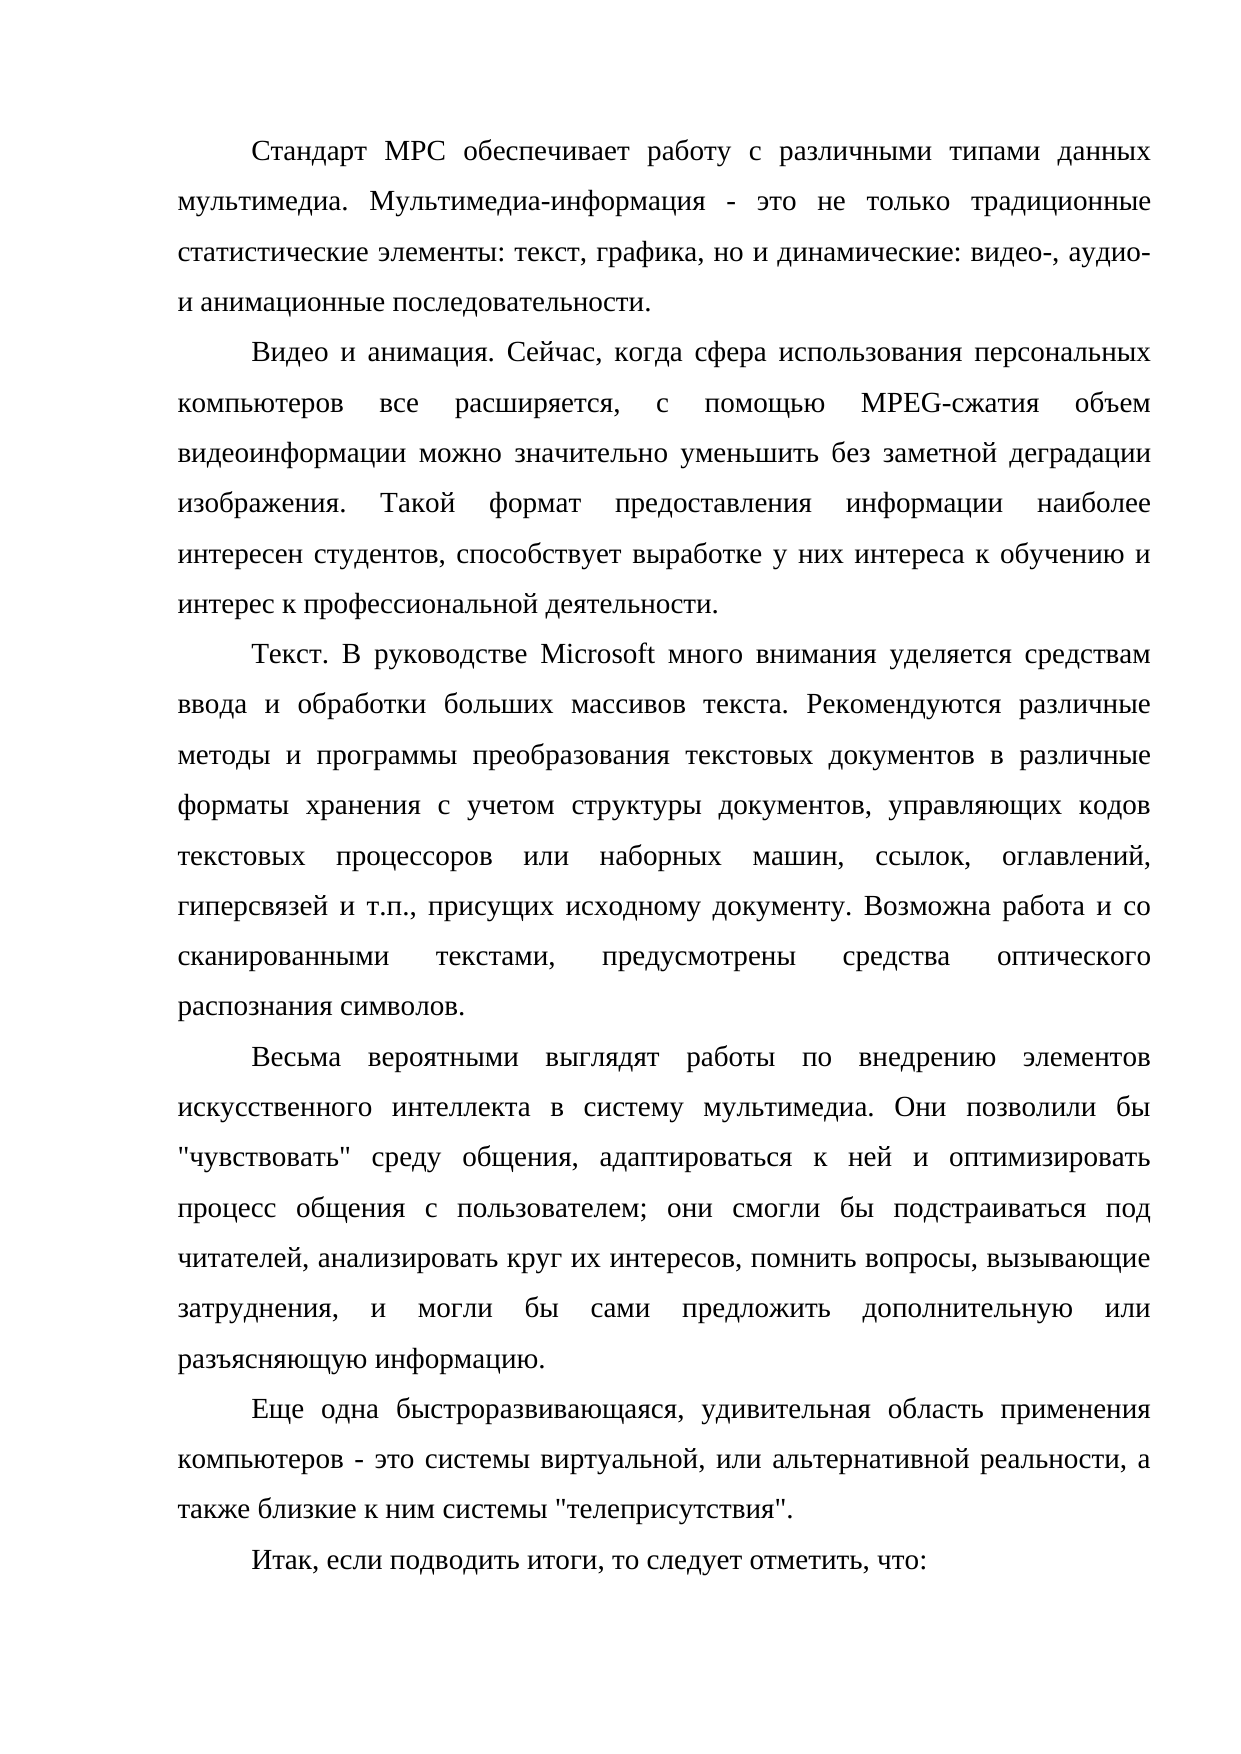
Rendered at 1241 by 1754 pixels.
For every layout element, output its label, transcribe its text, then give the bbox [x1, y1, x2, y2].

text Видео и анимация. Сейчас, когда сфера использования персональных компьютеров все расширяется, с помощью MPEG-сжатия объем видеоинформации можно значительно уменьшить без заметной деградации изображения. Такой формат предоставления информации наиболее интересен студентов, способствует выработке у них интереса к обучению и интерес к профессиональной деятельности. [177, 334, 1152, 619]
text Итак, если подводить итоги, то следует отметить, что: [177, 1542, 1152, 1576]
text Весьма вероятными выглядят работы по внедрению элементов искусственного интеллекта в систему мультимедиа. Они позволили бы "чувствовать" среду общения, адаптироваться к ней и оптимизировать процесс общения с пользователем; они смогли бы подстраиваться под читателей, анализировать круг их интересов, помнить вопросы, вызывающие затруднения, и могли бы сами предложить дополнительную или разъясняющую информацию. [177, 1039, 1152, 1374]
text Текст. В руководстве Microsoft много внимания уделяется средствам ввода и обработки больших массивов текста. Рекомендуются различные методы и программы преобразования текстовых документов в различные форматы хранения с учетом структуры документов, управляющих кодов текстовых процессоров или наборных машин, ссылок, оглавлений, гиперсвязей и т.п., присущих исходному документу. Возможна работа и со сканированными текстами, предусмотрены средства оптического распознания символов. [177, 636, 1152, 1022]
text Еще одна быстроразвивающаяся, удивительная область применения компьютеров - это системы виртуальной, или альтернативной реальности, а также близкие к ним системы "телеприсутствия". [177, 1391, 1152, 1525]
text Стандарт МРС обеспечивает работу с различными типами данных мультимедиа. Мультимедиа-информация - это не только традиционные статистические элементы: текст, графика, но и динамические: видео-, аудио- и анимационные последовательности. [177, 133, 1152, 318]
